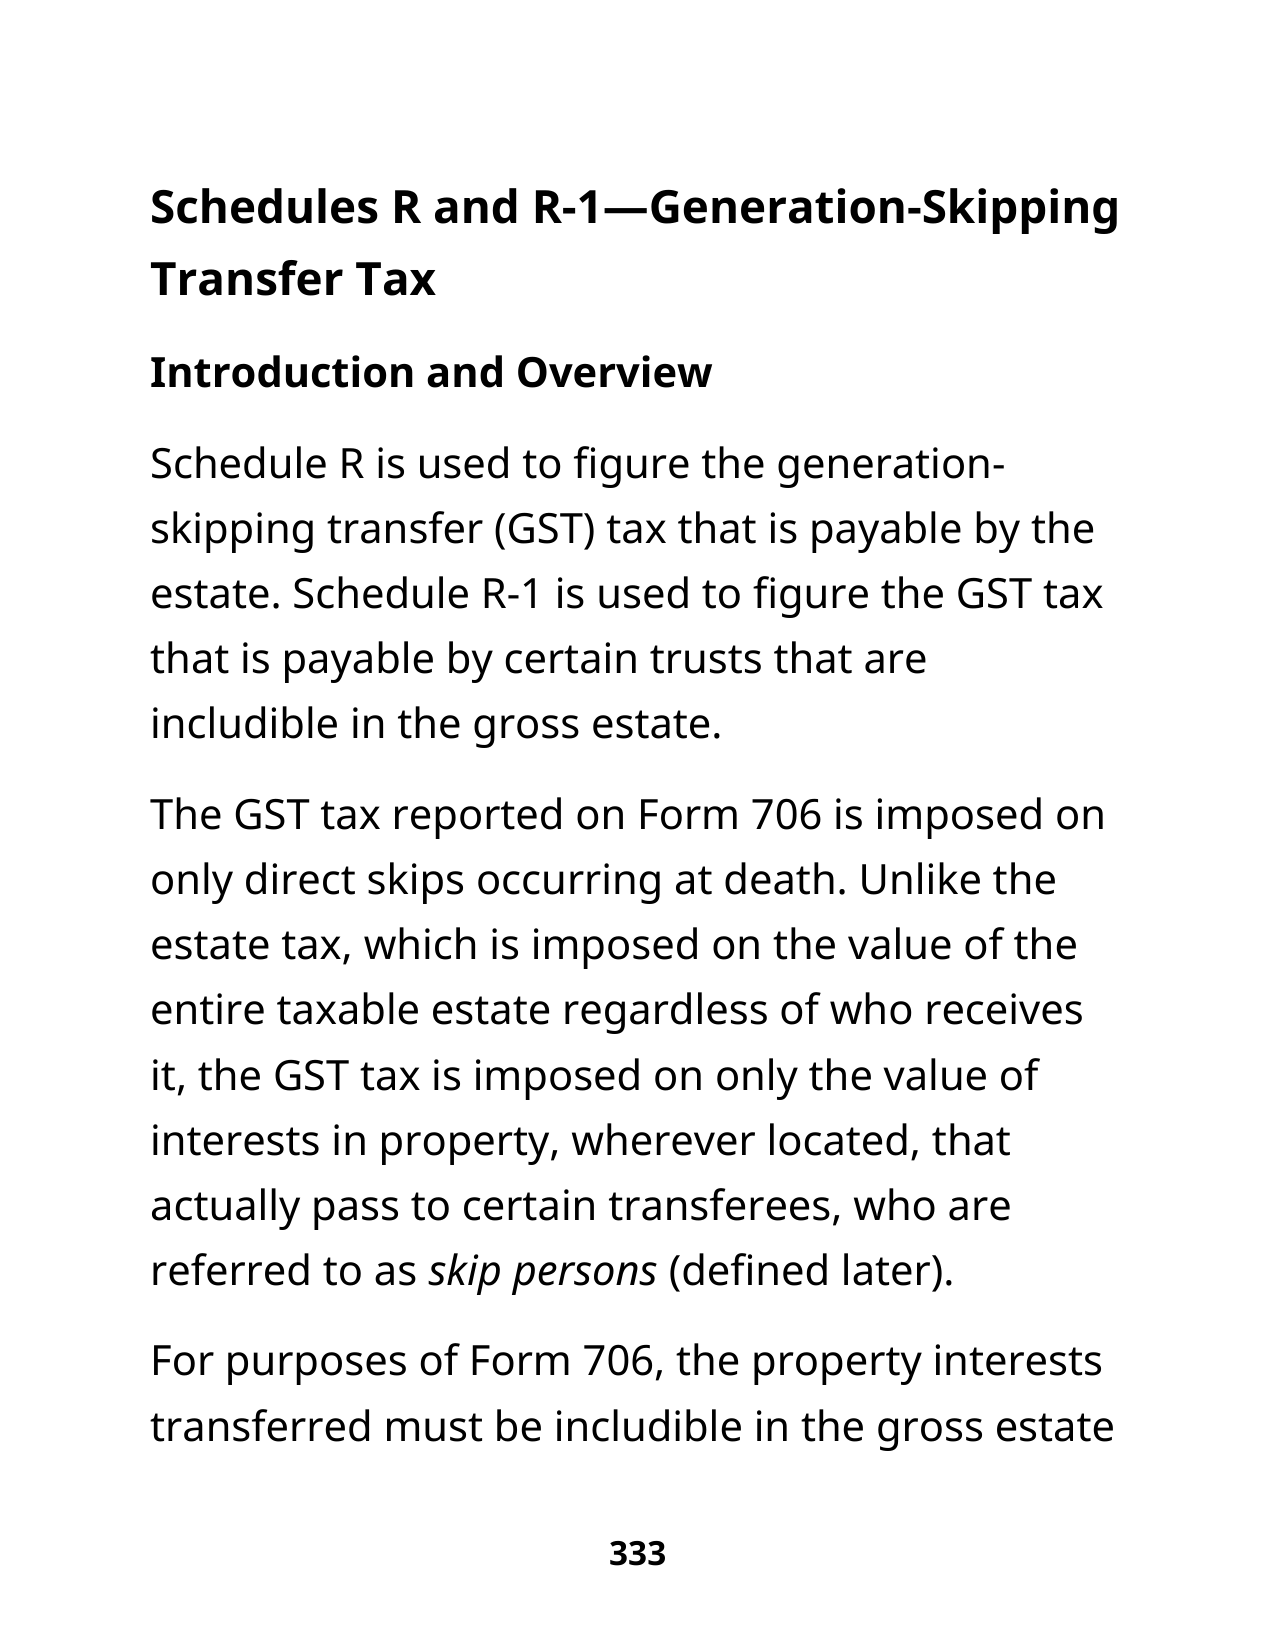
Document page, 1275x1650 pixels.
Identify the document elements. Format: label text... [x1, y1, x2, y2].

subtitle Schedules R and R-1—Generation-Skipping Transfer Tax [150, 175, 1125, 309]
text The GST tax reported on Form 706 is imposed on only direct skips occurring at death. Unlike the estate tax, which is imposed on the value of the entire taxable estate regardless of who receives it, the GST tax is imposed on only the value of interests in property, wherever located, that actually pass to certain transferees, who are referred to as skip persons (defined later). [150, 784, 1125, 1298]
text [150, 1331, 1125, 1453]
text Introduction and Overview [150, 343, 1125, 400]
text Schedule R is used to figure the generation-skipping transfer (GST) tax that is payable by the estate. Schedule R-1 is used to figure the GST tax that is payable by certain trusts that are includible in the gross estate. [150, 433, 1125, 751]
